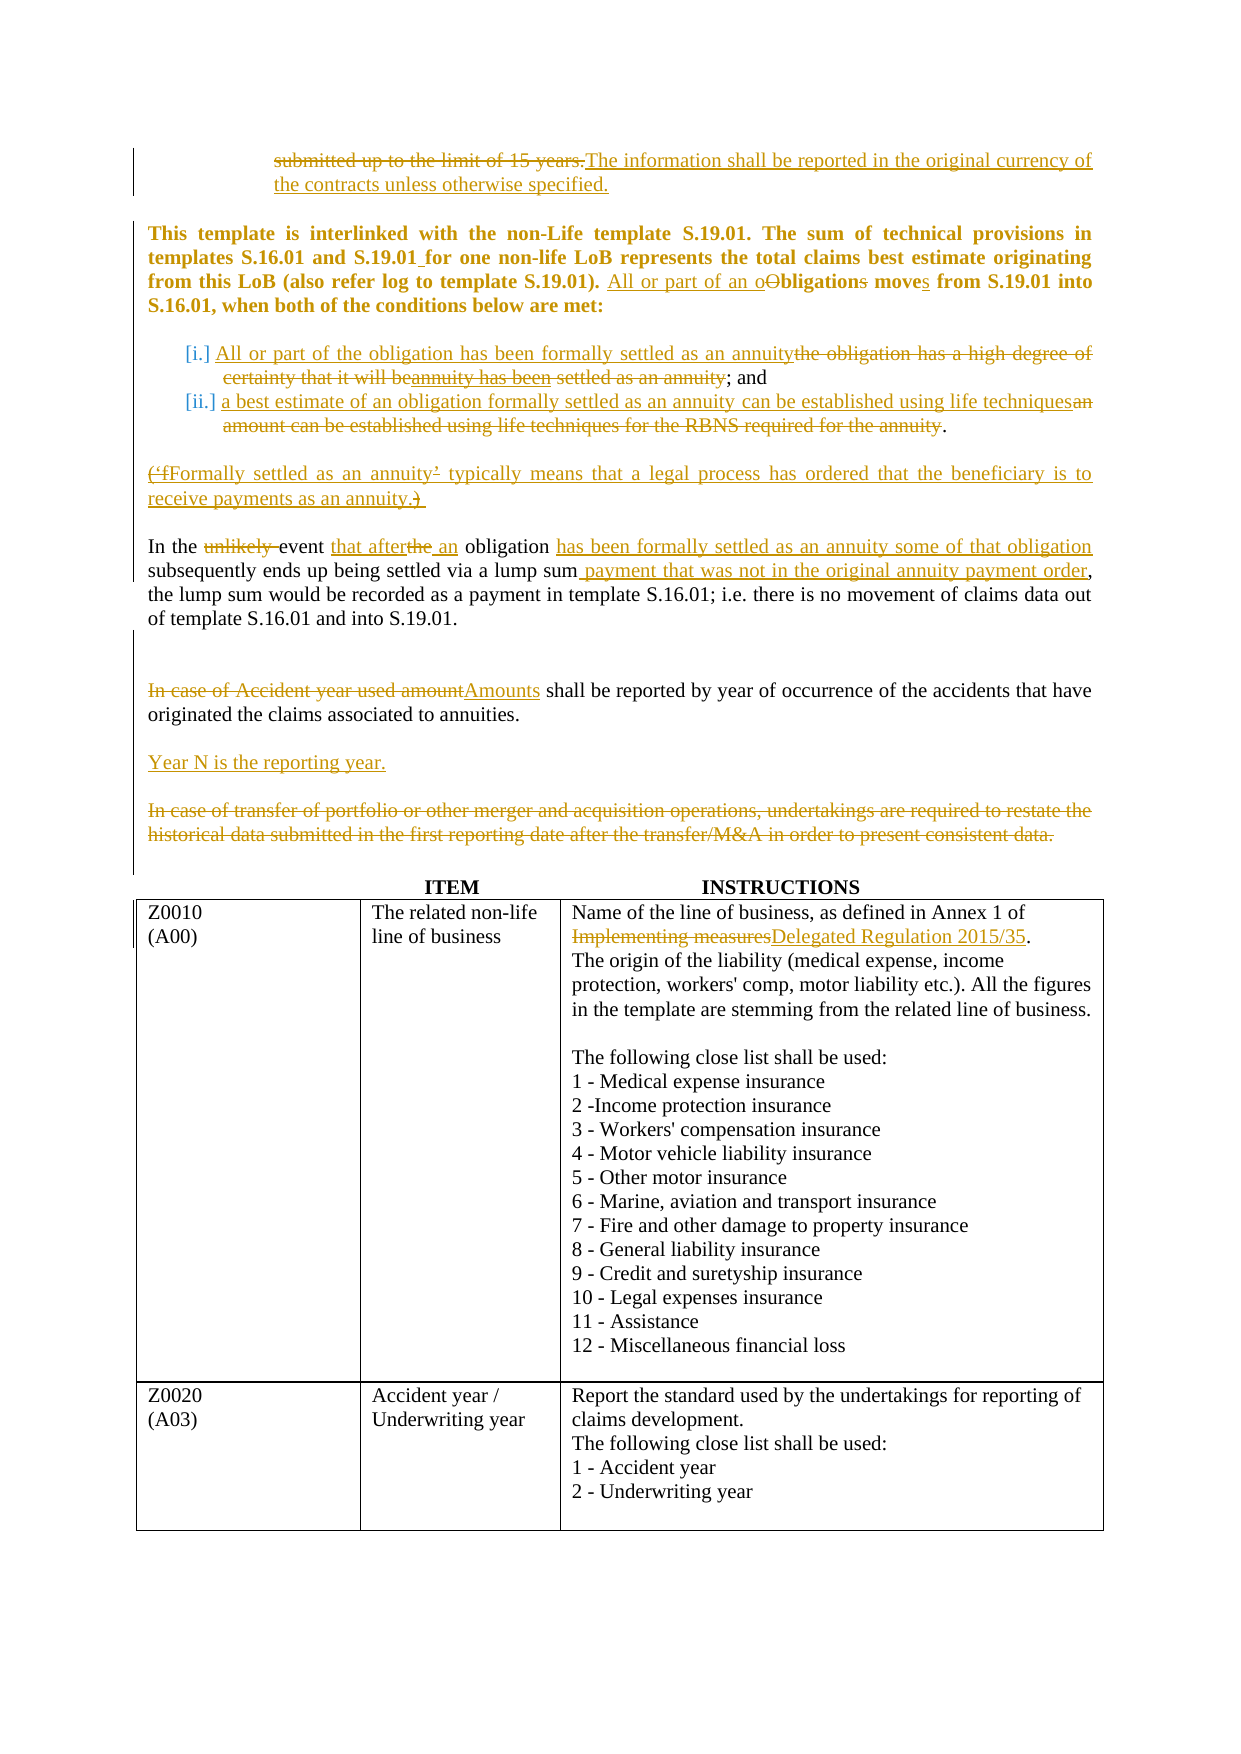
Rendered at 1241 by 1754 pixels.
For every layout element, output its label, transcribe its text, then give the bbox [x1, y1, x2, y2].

table_cell Accident year / Underwriting year [361, 1383, 560, 1529]
list ; and [185, 341, 1093, 389]
list . [185, 389, 1093, 437]
table_header Z0010 (A00) [137, 900, 360, 1381]
text In the event obligation subsequently ends up being settled via a lump sum, the lump sum would be recorded as a payment in template S.16.01; i.e. there is no movement of claims data out of template S.16.01 and into S.19.01. [148, 533, 1093, 630]
text This template is interlinked with the non-Life template S.19.01. The sum of technical provisions in templates S.16.01 and S.19.01for one non-life LoB represents the total claims best estimate originating from this LoB (also refer log to template S.19.01). bligation move from S.19.01 into S.16.01, when both of the conditions below are met: [148, 221, 1093, 317]
text shall be reported by year of occurrence of the accidents that have originated the claims associated to annuities. [148, 678, 1093, 726]
table_cell Report the standard used by the undertakings for reporting of claims development. The following close list shall be used: 1 - Accident year 2 - Underwriting year [561, 1383, 1103, 1529]
table_header The related non-life line of business [361, 900, 560, 1381]
table_cell Z0020 (A03) [137, 1383, 360, 1529]
text ITEM INSTRUCTIONS [148, 875, 1093, 899]
table_header Name of the line of business, as defined in Annex 1 of . The origin of the liability (medical expense, income protection, workers' comp, motor liability etc.). All the figures in the template are stemming from the related line of business. The following close list shall be used: 1 - Medical expense insurance 2 -Income protection insurance 3 - Workers' compensation insurance 4 - Motor vehicle liability insurance 5 - Other motor insurance 6 - Marine, aviation and transport insurance 7 - Fire and other damage to property insurance 8 - General liability insurance 9 - Credit and suretyship insurance 10 - Legal expenses insurance 11 - Assistance 12 - Miscellaneous financial loss [561, 900, 1103, 1381]
